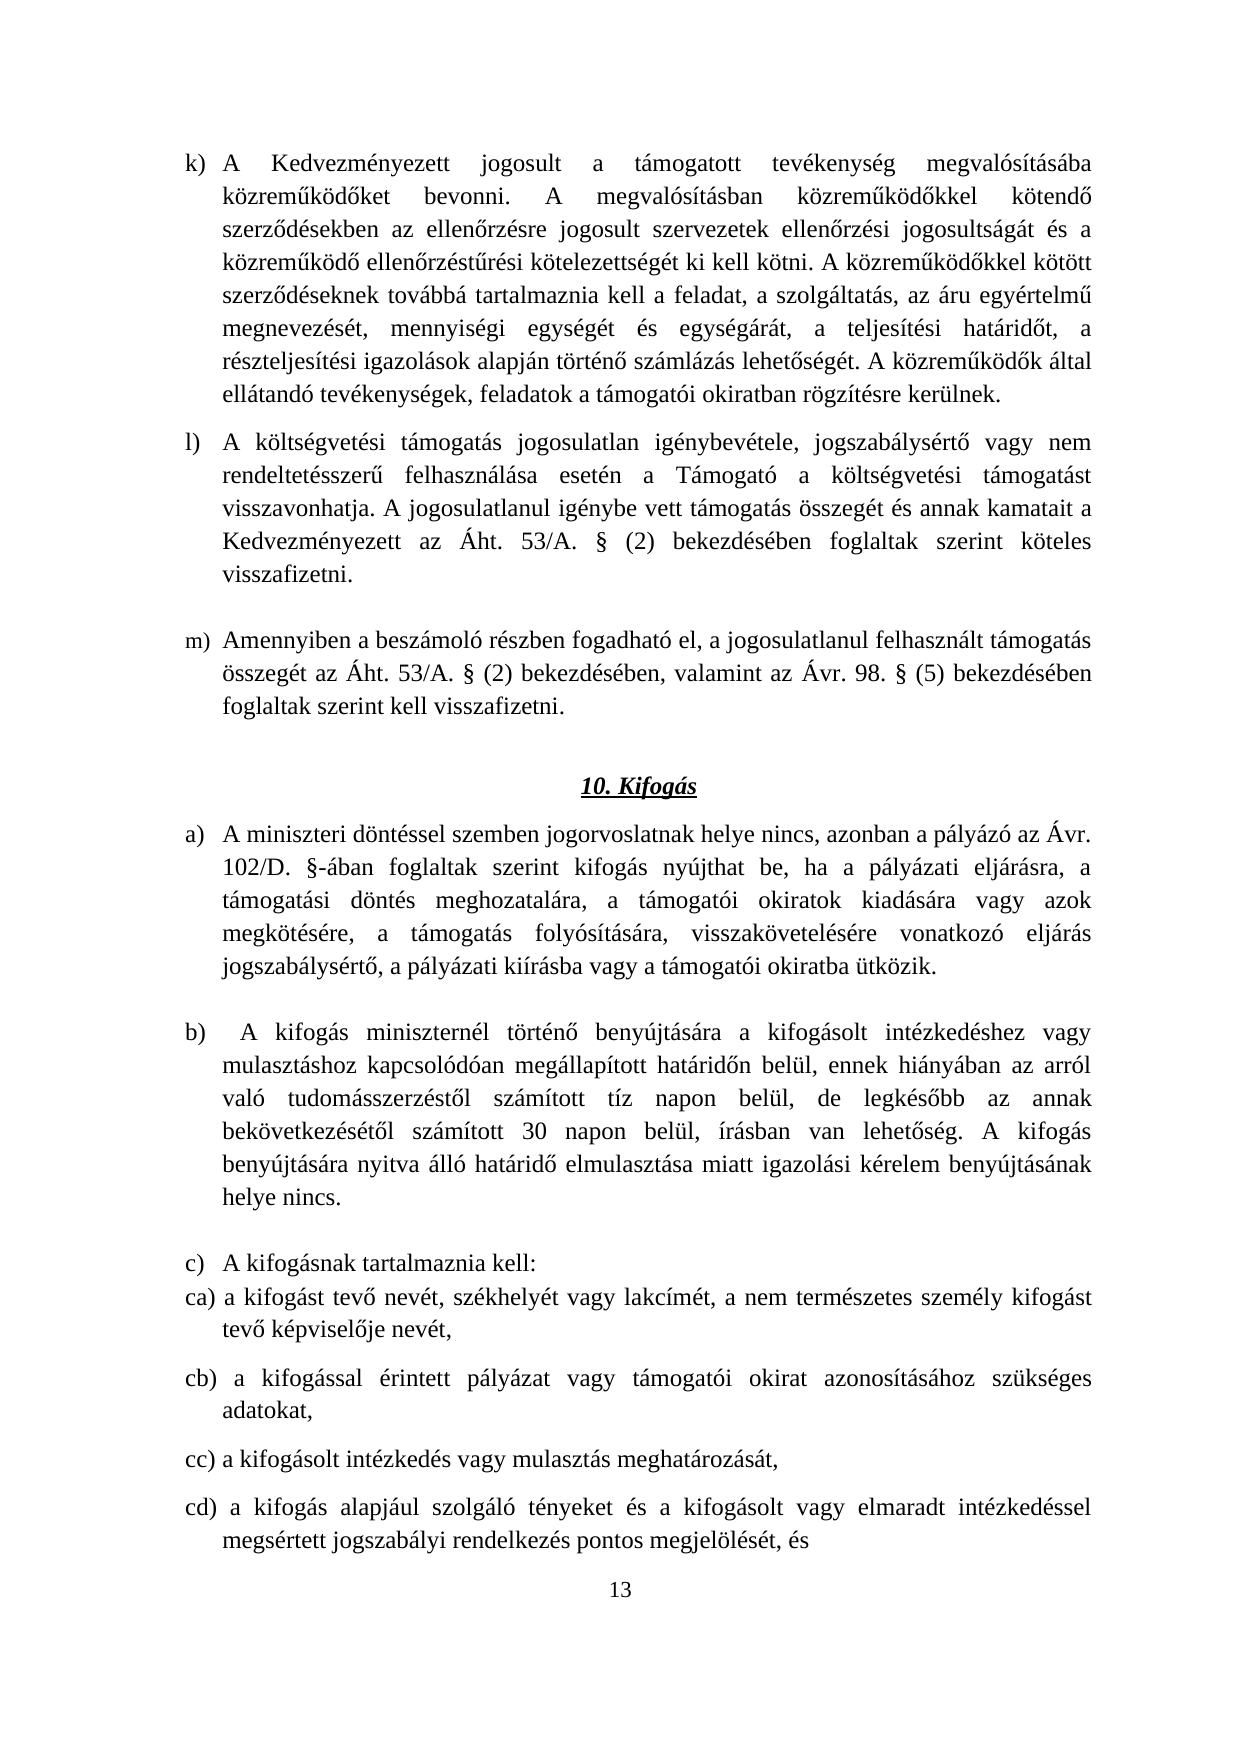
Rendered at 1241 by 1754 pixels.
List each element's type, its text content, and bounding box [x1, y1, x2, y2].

list A miniszteri döntéssel szemben jogorvoslatnak helye nincs, azonban a pályázó az Ávr. 102/D. §-ában foglaltak szerint kifogás nyújthat be, ha a pályázati eljárásra, a támogatási döntés meghozatalára, a támogatói okiratok kiadására vagy azok megkötésére, a támogatás folyósítására, visszakövetelésére vonatkozó eljárás jogszabálysértő, a pályázati kiírásba vagy a támogatói okiratba ütközik. [185, 819, 1092, 980]
list A Kedvezményezett jogosult a támogatott tevékenység megvalósításába közreműködőket bevonni. A megvalósításban közreműködőkkel kötendő szerződésekben az ellenőrzésre jogosult szervezetek ellenőrzési jogosultságát és a közreműködő ellenőrzéstűrési kötelezettségét ki kell kötni. A közreműködőkkel kötött szerződéseknek továbbá tartalmaznia kell a feladat, a szolgáltatás, az áru egyértelmű megnevezését, mennyiségi egységét és egységárát, a teljesítési határidőt, a részteljesítési igazolások alapján történő számlázás lehetőségét. A közreműködők által ellátandó tevékenységek, feladatok a támogatói okiratban rögzítésre kerülnek. [185, 148, 1092, 408]
text 10. Kifogás [185, 771, 1092, 800]
list cd) a kifogás alapjául szolgáló tényeket és a kifogásolt vagy elmaradt intézkedéssel megsértett jogszabályi rendelkezés pontos megjelölését, és [185, 1492, 1092, 1553]
list ca) a kifogást tevő nevét, székhelyét vagy lakcímét, a nem természetes személy kifogást tevő képviselője nevét, [185, 1282, 1092, 1343]
list A költségvetési támogatás jogosulatlan igénybevétele, jogszabálysértő vagy nem rendeltetésszerű felhasználása esetén a Támogató a költségvetési támogatást visszavonhatja. A jogosulatlanul igénybe vett támogatás összegét és annak kamatait a Kedvezményezett az Áht. 53/A. § (2) bekezdésében foglaltak szerint köteles visszafizetni. [185, 427, 1092, 588]
list Amennyiben a beszámoló részben fogadható el, a jogosulatlanul felhasznált támogatás összegét az Áht. 53/A. § (2) bekezdésében, valamint az Ávr. 98. § (5) bekezdésében foglaltak szerint kell visszafizetni. [185, 625, 1092, 720]
list cb) a kifogással érintett pályázat vagy támogatói okirat azonosításához szükséges adatokat, [185, 1363, 1092, 1424]
list A kifogás miniszternél történő benyújtására a kifogásolt intézkedéshez vagy mulasztáshoz kapcsolódóan megállapított határidőn belül, ennek hiányában az arról való tudomásszerzéstől számított tíz napon belül, de legkésőbb az annak bekövetkezésétől számított 30 napon belül, írásban van lehetőség. A kifogás benyújtására nyitva álló határidő elmulasztása miatt igazolási kérelem benyújtásának helye nincs. [185, 1017, 1092, 1211]
list a kifogásolt intézkedés vagy mulasztás meghatározását, [185, 1444, 1092, 1472]
list A kifogásnak tartalmaznia kell: [185, 1248, 1092, 1277]
